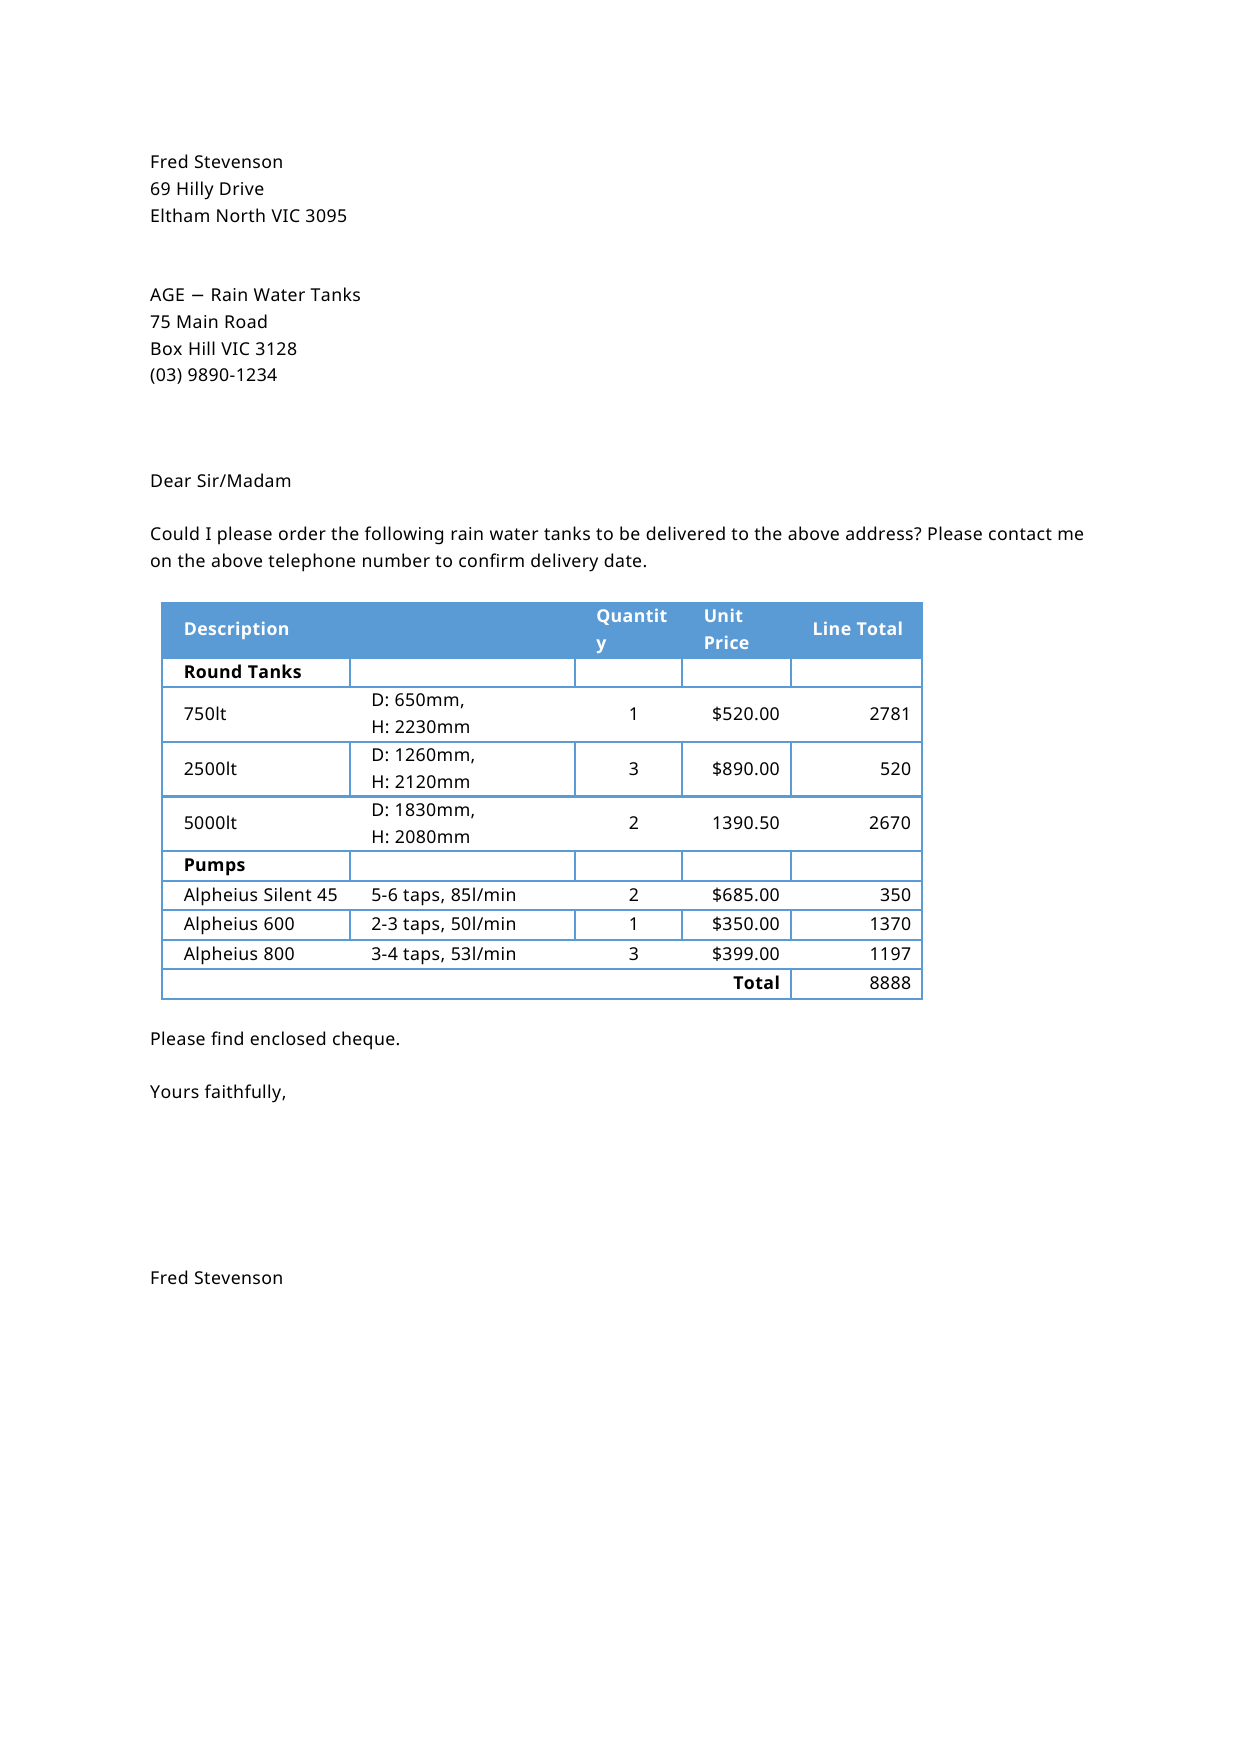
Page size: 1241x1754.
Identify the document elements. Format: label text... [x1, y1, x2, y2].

table_cell Alpheius 600 [163, 911, 349, 939]
table_cell 2 [575, 798, 682, 850]
table_cell [351, 659, 574, 686]
table_cell [792, 852, 921, 880]
table_cell $1,370.00 [791, 882, 921, 909]
text 69 Hilly Drive [150, 177, 1090, 201]
table_cell 750lt [163, 688, 350, 741]
table_cell $890.00 [683, 743, 790, 795]
table_cell D: 650mm, H: 2230mm [350, 688, 575, 741]
table_cell 1 [575, 688, 682, 741]
text Fred Stevenson [150, 150, 1090, 174]
table_cell [792, 659, 921, 686]
table_cell 2500lt [163, 743, 349, 795]
table_cell $1,197.00 [791, 941, 921, 968]
table_header Quantity [575, 604, 682, 656]
table_cell Alpheius 800 [163, 941, 350, 968]
table_cell 1390.50 [682, 798, 791, 850]
text Eltham North VIC 3095 [150, 203, 1090, 227]
table_cell Alpheius Silent 45 [163, 882, 350, 909]
table_cell $ 520.00 [791, 688, 921, 741]
table_cell $8,888.00 [792, 970, 921, 998]
table_cell $ 350.00 [792, 911, 921, 939]
table_cell 2-3 taps, 50l/min [351, 911, 574, 939]
text Yours faithfully, [150, 1079, 1090, 1103]
text Dear Sir/Madam [150, 469, 1090, 493]
text Please find enclosed cheque. [150, 1026, 1090, 1050]
table_cell [576, 852, 681, 880]
table_cell 3 [576, 743, 681, 795]
text Could I please order the following rain water tanks to be delivered to the above address? Please contact me on the above telephone number to confirm delivery date. [150, 522, 1090, 573]
table_cell 5000lt [163, 798, 350, 850]
text AGE − Rain Water Tanks [150, 283, 1090, 307]
text Fred Stevenson [150, 1265, 1090, 1289]
table_header Description [163, 604, 575, 656]
table_header Line Total [791, 604, 921, 656]
table_cell $350.00 [683, 911, 790, 939]
table_cell [683, 659, 790, 686]
table_cell 3 [575, 941, 682, 968]
table_cell 2 [575, 882, 682, 909]
table_cell D: 1830mm, H: 2080mm [350, 798, 575, 850]
table_cell Pumps [163, 852, 349, 880]
table_cell [683, 852, 790, 880]
table_cell Total [163, 970, 790, 998]
table_cell $399.00 [682, 941, 791, 968]
text 75 Main Road [150, 309, 1090, 333]
table_cell [351, 852, 574, 880]
text Box Hill VIC 3128 [150, 336, 1090, 360]
table_cell Round Tanks [163, 659, 349, 686]
table_cell 3-4 taps, 53l/min [350, 941, 575, 968]
table_cell 1 [576, 911, 681, 939]
table_cell $685.00 [682, 882, 791, 909]
table_cell $2,781.00 [791, 798, 921, 850]
table_cell D: 1260mm, H: 2120mm [351, 743, 574, 795]
table_cell 5-6 taps, 85l/min [350, 882, 575, 909]
table_cell $520.00 [682, 688, 791, 741]
table_cell [576, 659, 681, 686]
table_cell $2,670.00 [792, 743, 921, 795]
table_header Unit Price [682, 604, 791, 656]
text (03) 9890-1234 [150, 362, 1090, 387]
